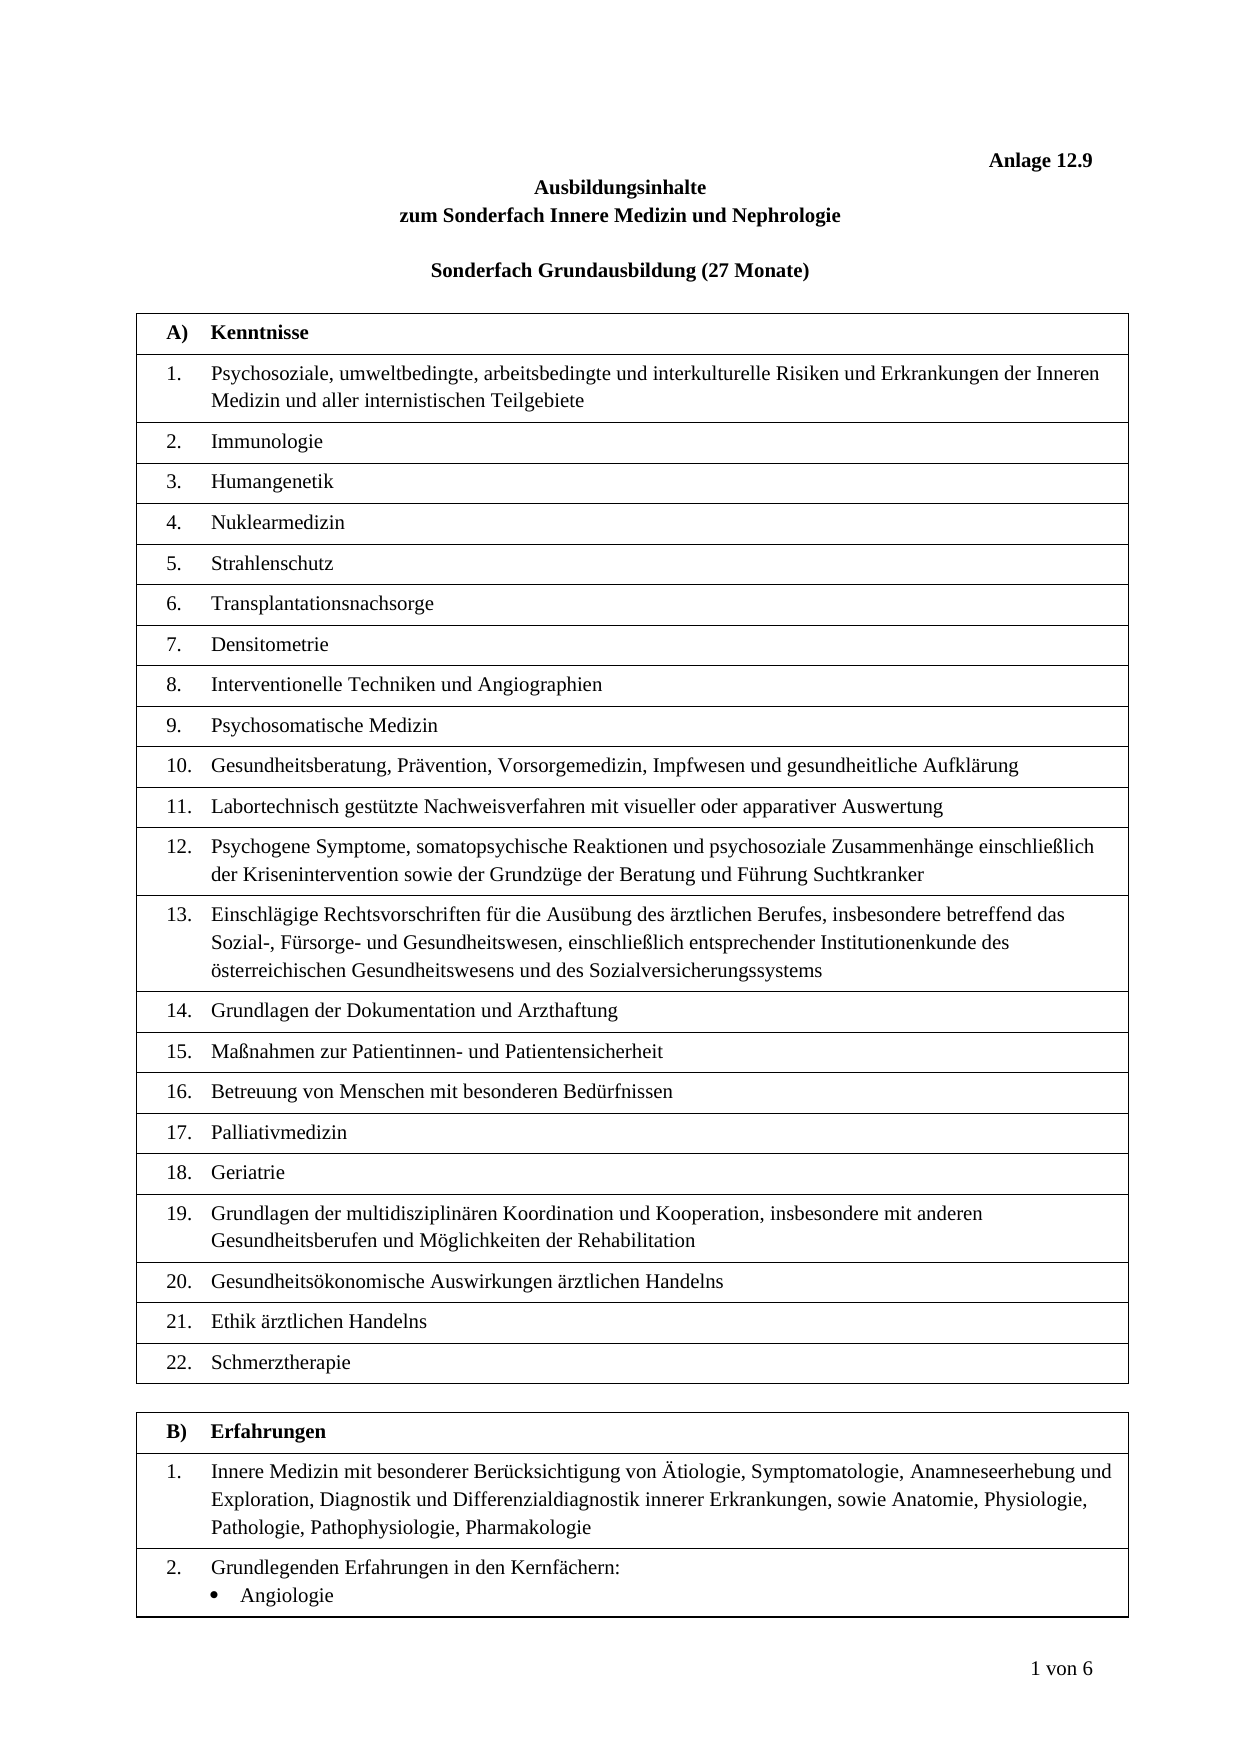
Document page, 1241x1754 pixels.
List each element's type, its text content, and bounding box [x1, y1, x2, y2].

text Sonderfach Grundausbildung (27 Monate) [148, 258, 1092, 282]
table_cell Gesundheitsberatung, Prävention, Vorsorgemedizin, Impfwesen und gesundheitliche Aufklärung [137, 747, 1128, 787]
table_cell Einschlägige Rechtsvorschriften für die Ausübung des ärztlichen Berufes, insbesondere betreffend das Sozial-, Fürsorge- und Gesundheitswesen, einschließlich entsprechender Institutionenkunde des österreichischen Gesundheitswesens und des Sozialversicherungssystems [137, 896, 1128, 991]
table_cell Psychosoziale, umweltbedingte, arbeitsbedingte und interkulturelle Risiken und Erkrankungen der Inneren Medizin und aller internistischen Teilgebiete [137, 355, 1128, 422]
table_cell Grundlagen der multidisziplinären Koordination und Kooperation, insbesondere mit anderen Gesundheitsberufen und Möglichkeiten der Rehabilitation [137, 1195, 1128, 1262]
table_cell Schmerztherapie [137, 1344, 1128, 1383]
table_cell Geriatrie [137, 1154, 1128, 1194]
table_header B) Erfahrungen [137, 1413, 1128, 1452]
table_cell Psychogene Symptome, somatopsychische Reaktionen und psychosoziale Zusammenhänge einschließlich der Krisenintervention sowie der Grundzüge der Beratung und Führung Suchtkranker [137, 828, 1128, 895]
table_cell Interventionelle Techniken und Angiographien [137, 666, 1128, 706]
table_cell Palliativmedizin [137, 1114, 1128, 1153]
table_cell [137, 1549, 1128, 1616]
table_cell Maßnahmen zur Patientinnen- und Patientensicherheit [137, 1033, 1128, 1072]
table_cell Humangenetik [137, 464, 1128, 503]
table_cell Transplantationsnachsorge [137, 585, 1128, 624]
text zum Sonderfach Innere Medizin und Nephrologie [148, 203, 1092, 227]
table_header A) Kenntnisse [137, 314, 1128, 354]
table_cell Gesundheitsökonomische Auswirkungen ärztlichen Handelns [137, 1263, 1128, 1302]
table_cell Labortechnisch gestützte Nachweisverfahren mit visueller oder apparativer Auswertung [137, 788, 1128, 827]
table_cell Grundlagen der Dokumentation und Arzthaftung [137, 992, 1128, 1032]
table_cell Betreuung von Menschen mit besonderen Bedürfnissen [137, 1073, 1128, 1113]
table_cell Nuklearmedizin [137, 504, 1128, 543]
table_cell Strahlenschutz [137, 545, 1128, 584]
text Anlage 12.9 [148, 148, 1092, 172]
table_cell Innere Medizin mit besonderer Berücksichtigung von Ätiologie, Symptomatologie, Anamneseerhebung und Exploration, Diagnostik und Differenzialdiagnostik innerer Erkrankungen, sowie Anatomie, Physiologie, Pathologie, Pathophysiologie, Pharmakologie [137, 1454, 1128, 1548]
table_cell Ethik ärztlichen Handelns [137, 1303, 1128, 1343]
text Ausbildungsinhalte [148, 175, 1092, 199]
table_cell Immunologie [137, 423, 1128, 462]
table_cell Psychosomatische Medizin [137, 707, 1128, 746]
table_cell Densitometrie [137, 626, 1128, 665]
